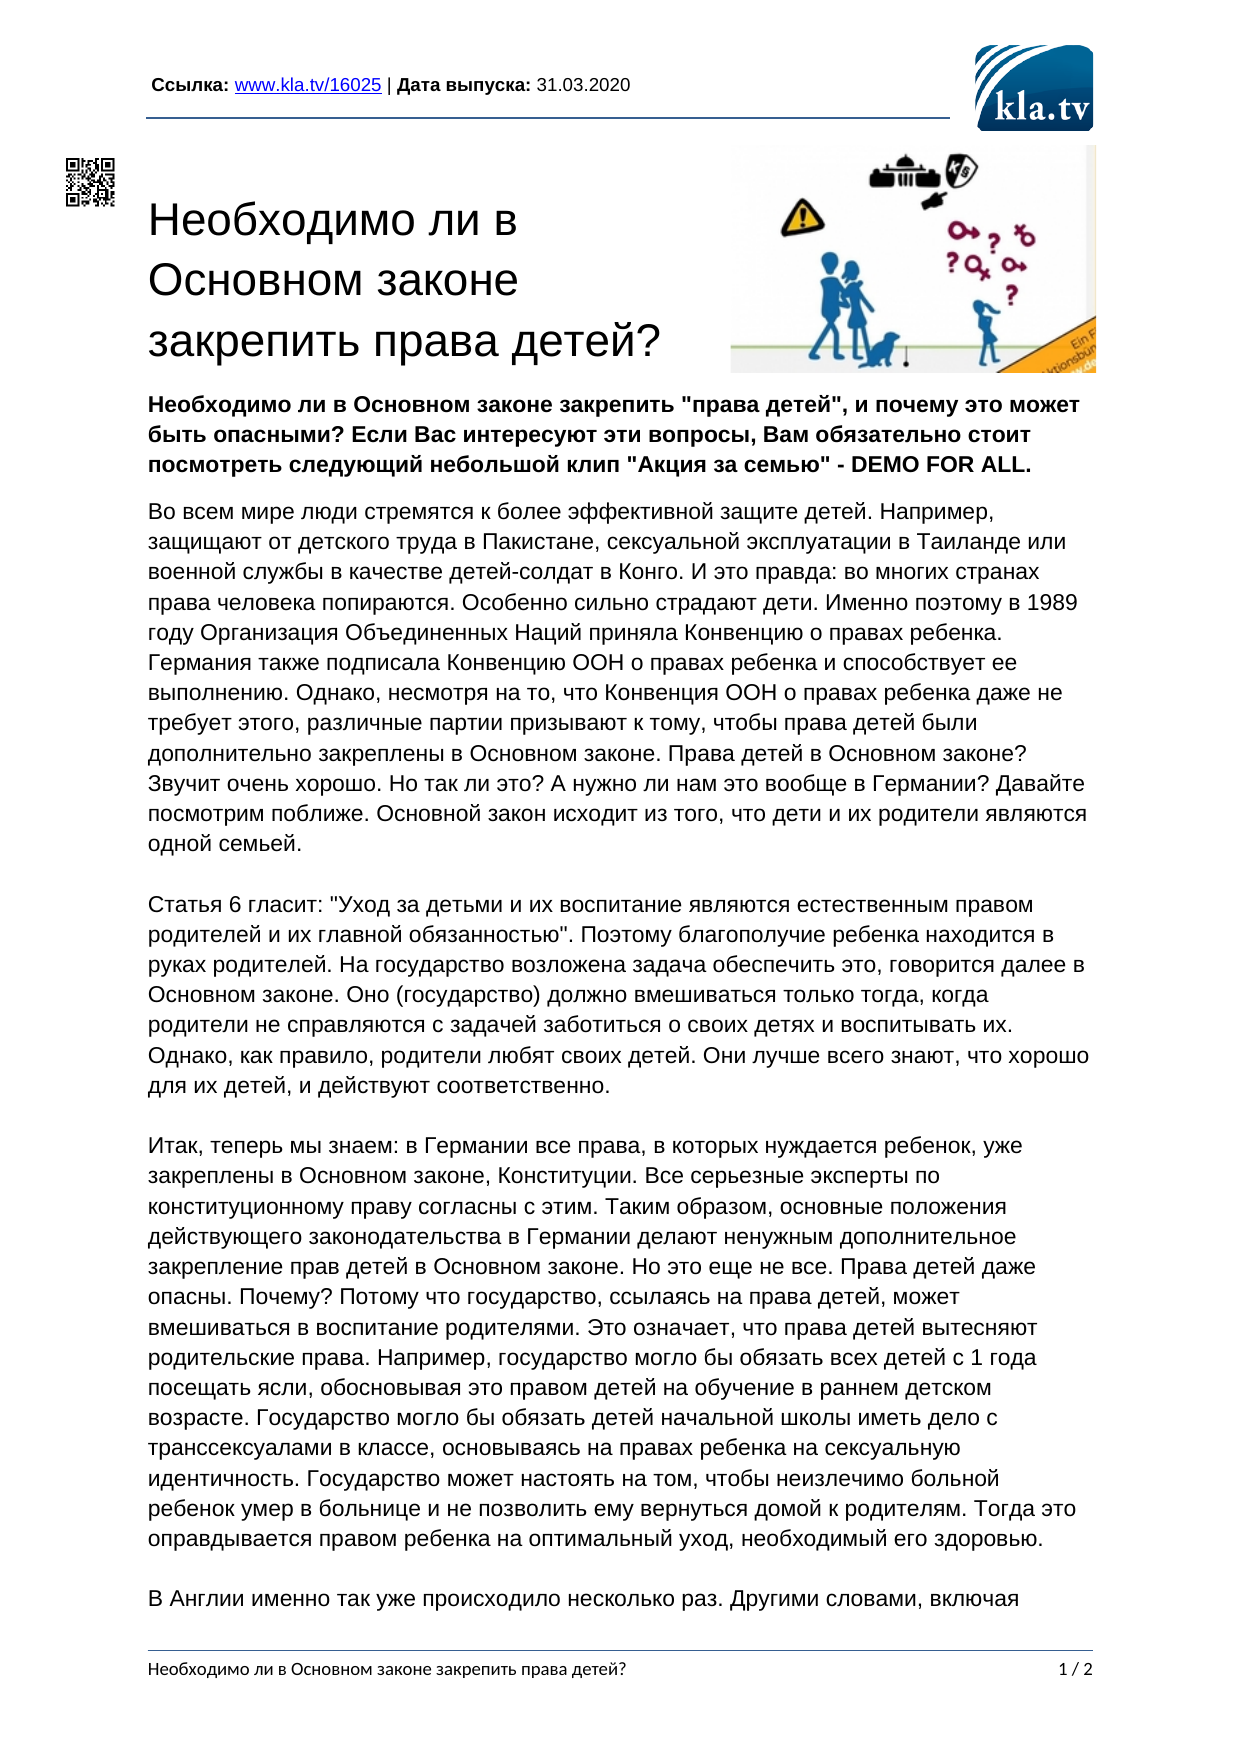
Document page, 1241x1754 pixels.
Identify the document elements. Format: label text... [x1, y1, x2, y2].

text Необходимо ли в Основном законе закрепить "права детей", и почему это может быть опасными? Если Вас интересуют эти вопросы, Вам обязательно стоит посмотреть следующий небольшой клип "Акция за семью" - DEMO FOR ALL. [148, 391, 1093, 477]
text Необходимо ли в Основном законе закрепить права детей? [148, 192, 1093, 366]
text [148, 498, 1093, 1612]
